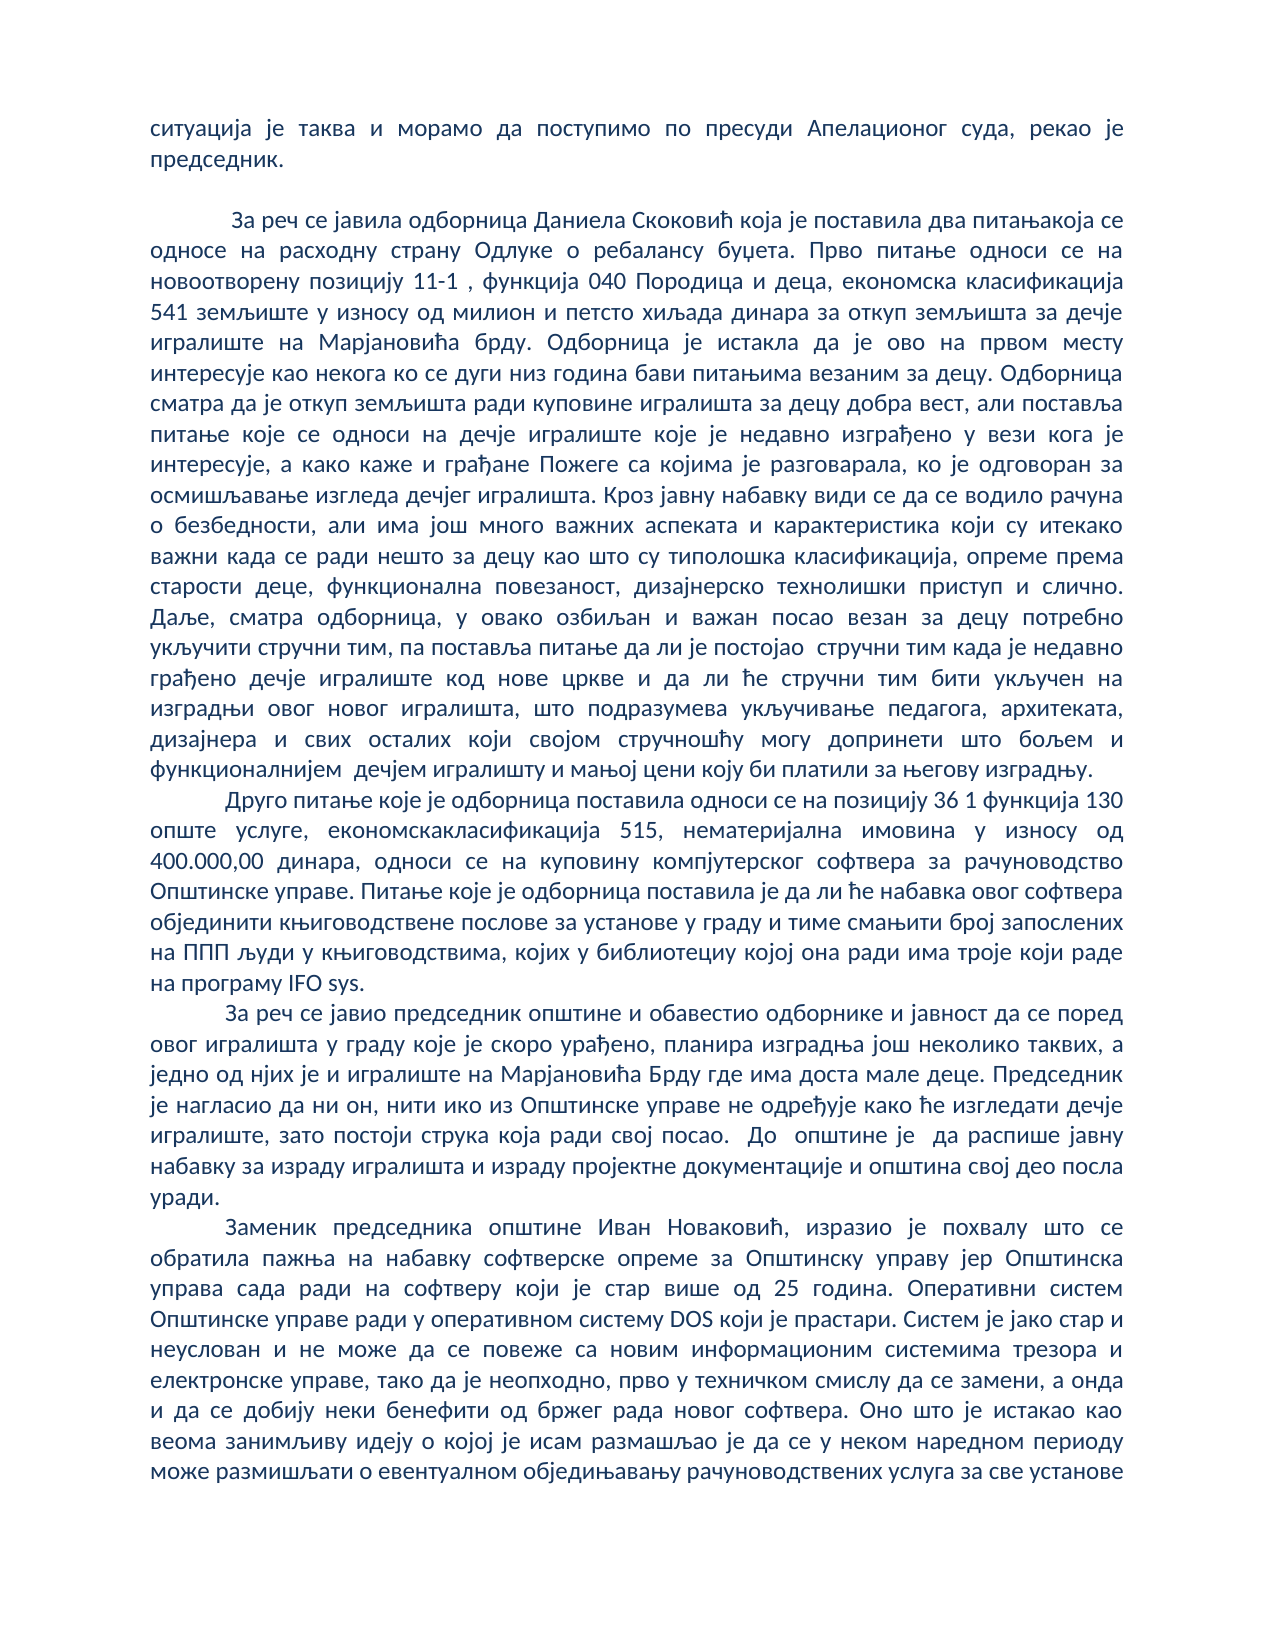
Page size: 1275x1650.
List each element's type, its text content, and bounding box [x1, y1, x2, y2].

text За реч се јавила одборница Даниела Скоковић која је поставила два питањакоја се односе на расходну страну Одлуке о ребалансу буџета. Прво питање односи се на новоотворену позицију 11-1 , функција 040 Породица и деца, економска класификација 541 земљиште у износу од милион и петсто хиљада динара за откуп земљишта за дечје игралиште на Марјановића брду. Одборница је истакла да је ово на првом месту интересује као некога ко се дуги низ година бави питањима везаним за децу. Одборница сматра да је откуп земљишта ради куповине игралишта за децу добра вест, али поставља питање које се односи на дечје игралиште које је недавно изграђено у вези кога је интересује, а како каже и грађане Пожеге са којима је разговарала, ко је одговоран за осмишљавање изгледа дечјег игралишта. Кроз јавну набавку види се да се водило рачуна о безбедности, али има још много важних аспеката и карактеристика који су итекако важни када се ради нешто за децу као што су типолошка класификација, опреме према старости деце, функционална повезаност, дизајнерско технолишки приступ и слично. Даље, сматра одборница, у овако озбиљан и важан посао везан за децу потребно укључити стручни тим, па поставља питање да ли је постојао стручни тим када је недавно грађено дечје игралиште код нове цркве и да ли ће стручни тим бити укључен на изградњи овог новог игралишта, што подразумева укључивање педагога, архитеката, дизајнера и свих осталих који својом стручношћу могу допринети што бољем и функционалнијем дечјем игралишту и мањој цени коју би платили за његову изградњу. [150, 204, 1125, 784]
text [150, 1211, 1125, 1486]
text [150, 112, 1125, 173]
text За реч се јавио председник општине и обавестио одборнике и јавност да се поред овог игралишта у граду које је скоро урађено, планира изградња још неколико таквих, а једно од нјих је и игралиште на Марјановића Брду где има доста мале деце. Председник је нагласио да ни он, нити ико из Општинске управе не одређује како ће изгледати дечје игралиште, зато постоји струка која ради свој посао. До општине је да распише јавну набавку за израду игралишта и израду пројектне документације и општина свој део посла уради. [150, 998, 1125, 1211]
text Друго питање које је одборница поставила односи се на позицију 36 1 функција 130 опште услуге, економскакласификација 515, нематеријална имовина у износу од 400.000,00 динара, односи се на куповину компјутерског софтвера за рачуноводство Општинске управе. Питање које је одборница поставила је да ли ће набавка овог софтвера објединити књиговодствене послове за установе у граду и тиме смањити број запослених на ППП људи у књиговодствима, којих у библиотециу којој она ради има троје који раде на програму IFO sys. [150, 784, 1125, 998]
